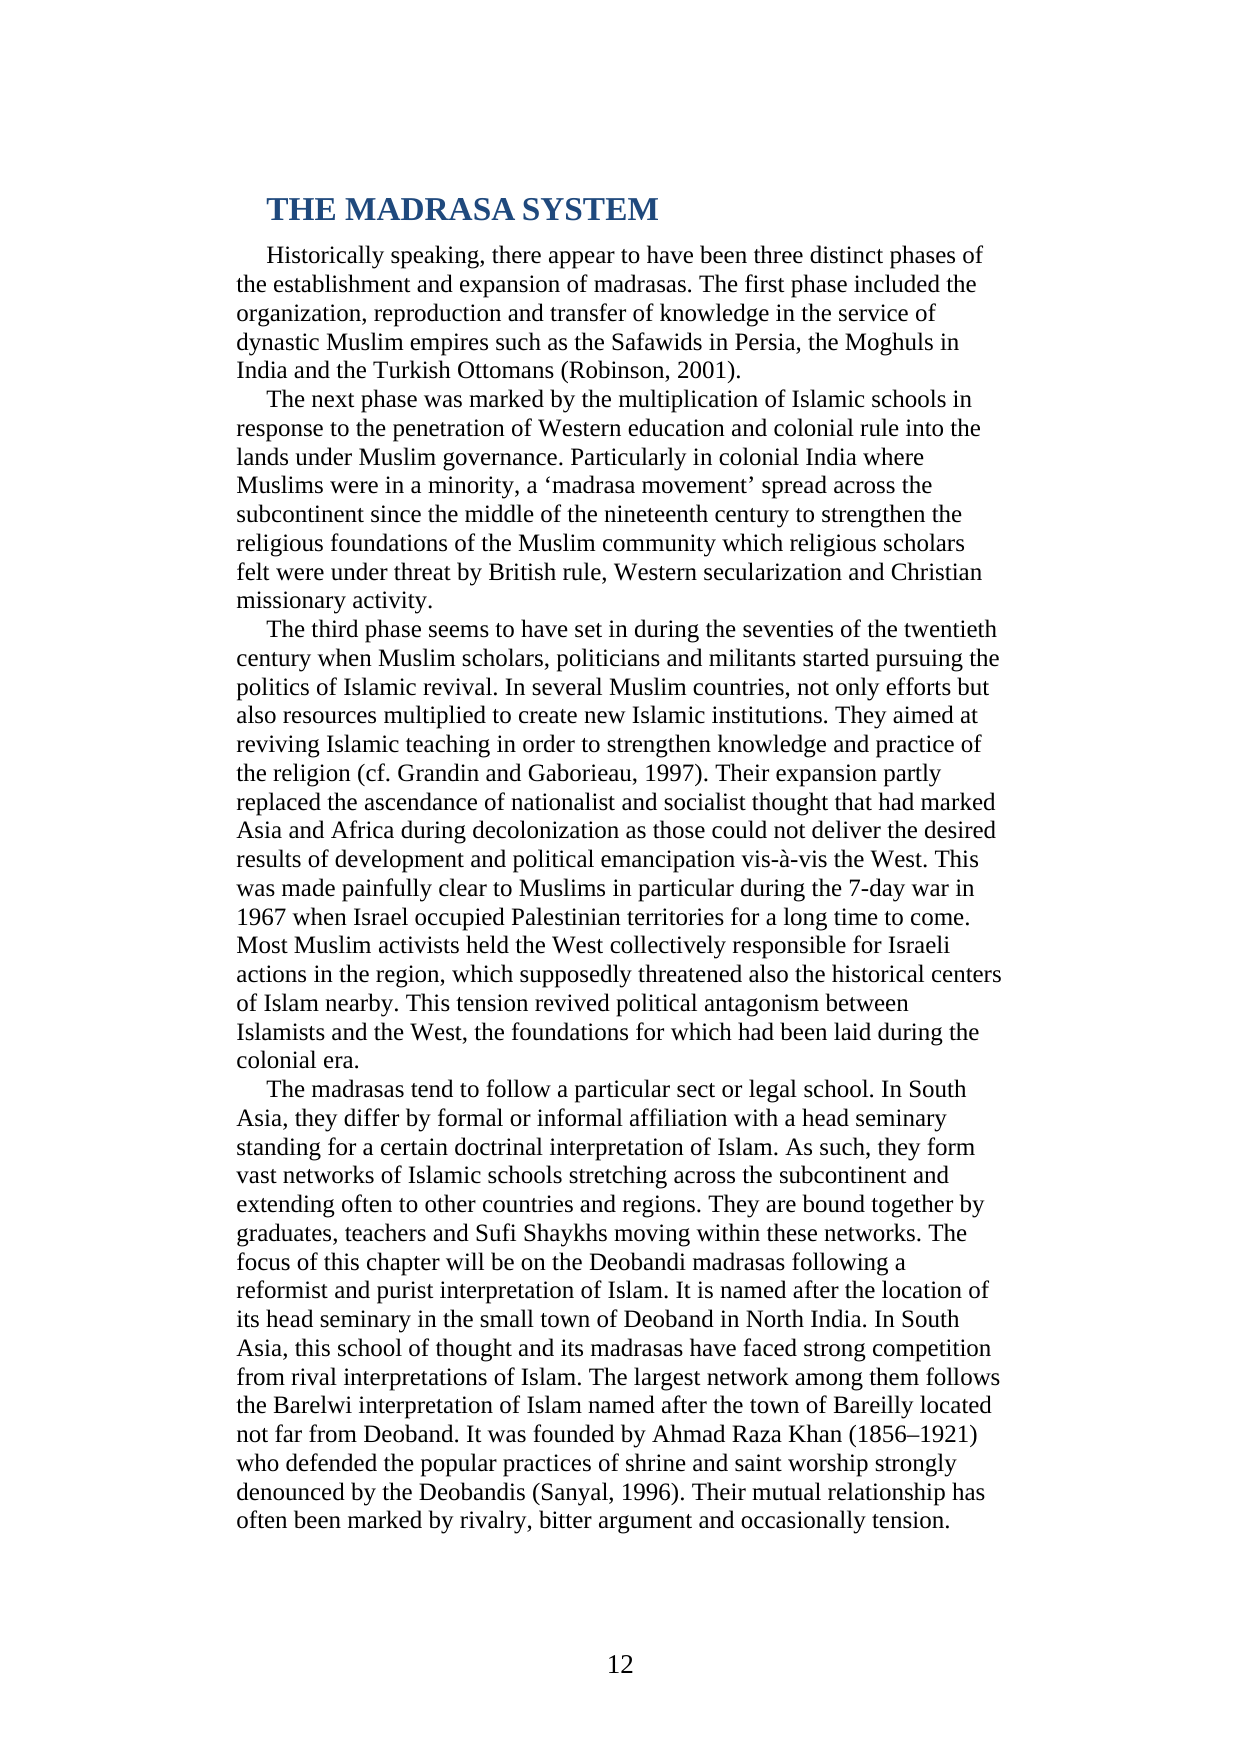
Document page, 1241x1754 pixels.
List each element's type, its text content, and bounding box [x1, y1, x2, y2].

subtitle THE MADRASA SYSTEM [236, 190, 1004, 228]
text The third phase seems to have set in during the seventies of the twentieth century when Muslim scholars, politicians and militants started pursuing the politics of Islamic revival. In several Muslim countries, not only efforts but also resources multiplied to create new Islamic institutions. They aimed at reviving Islamic teaching in order to strengthen knowledge and practice of the religion (cf. Grandin and Gaborieau, 1997). Their expansion partly replaced the ascendance of nationalist and socialist thought that had marked Asia and Africa during decolonization as those could not deliver the desired results of development and political emancipation vis-à-vis the West. This was made painfully clear to Muslims in particular during the 7-day war in 1967 when Israel occupied Palestinian territories for a long time to come. Most Muslim activists held the West collectively responsible for Israeli actions in the region, which supposedly threatened also the historical centers of Islam nearby. This tension revived political antagonism between Islamists and the West, the foundations for which had been laid during the colonial era. [236, 614, 1004, 1074]
text The next phase was marked by the multiplication of Islamic schools in response to the penetration of Western education and colonial rule into the lands under Muslim governance. Particularly in colonial India where Muslims were in a minority, a ‘madrasa movement’ spread across the subcontinent since the middle of the nineteenth century to strengthen the religious foundations of the Muslim community which religious scholars felt were under threat by British rule, Western secularization and Christian missionary activity. [236, 384, 1004, 614]
text The madrasas tend to follow a particular sect or legal school. In South Asia, they differ by formal or informal affiliation with a head seminary standing for a certain doctrinal interpretation of Islam. As such, they form vast networks of Islamic schools stretching across the subcontinent and extending often to other countries and regions. They are bound together by graduates, teachers and Sufi Shaykhs moving within these networks. The focus of this chapter will be on the Deobandi madrasas following a reformist and purist interpretation of Islam. It is named after the location of its head seminary in the small town of Deoband in North India. In South Asia, this school of thought and its madrasas have faced strong competition from rival interpretations of Islam. The largest network among them follows the Barelwi interpretation of Islam named after the town of Bareilly located not far from Deoband. It was founded by Ahmad Raza Khan (1856–1921) who defended the popular practices of shrine and saint worship strongly denounced by the Deobandis (Sanyal, 1996). Their mutual relationship has often been marked by rivalry, bitter argument and occasionally tension. [236, 1074, 1004, 1534]
text Historically speaking, there appear to have been three distinct phases of the establishment and expansion of madrasas. The first phase included the organization, reproduction and transfer of knowledge in the service of dynastic Muslim empires such as the Safawids in Persia, the Moghuls in India and the Turkish Ottomans (Robinson, 2001). [236, 241, 1004, 384]
